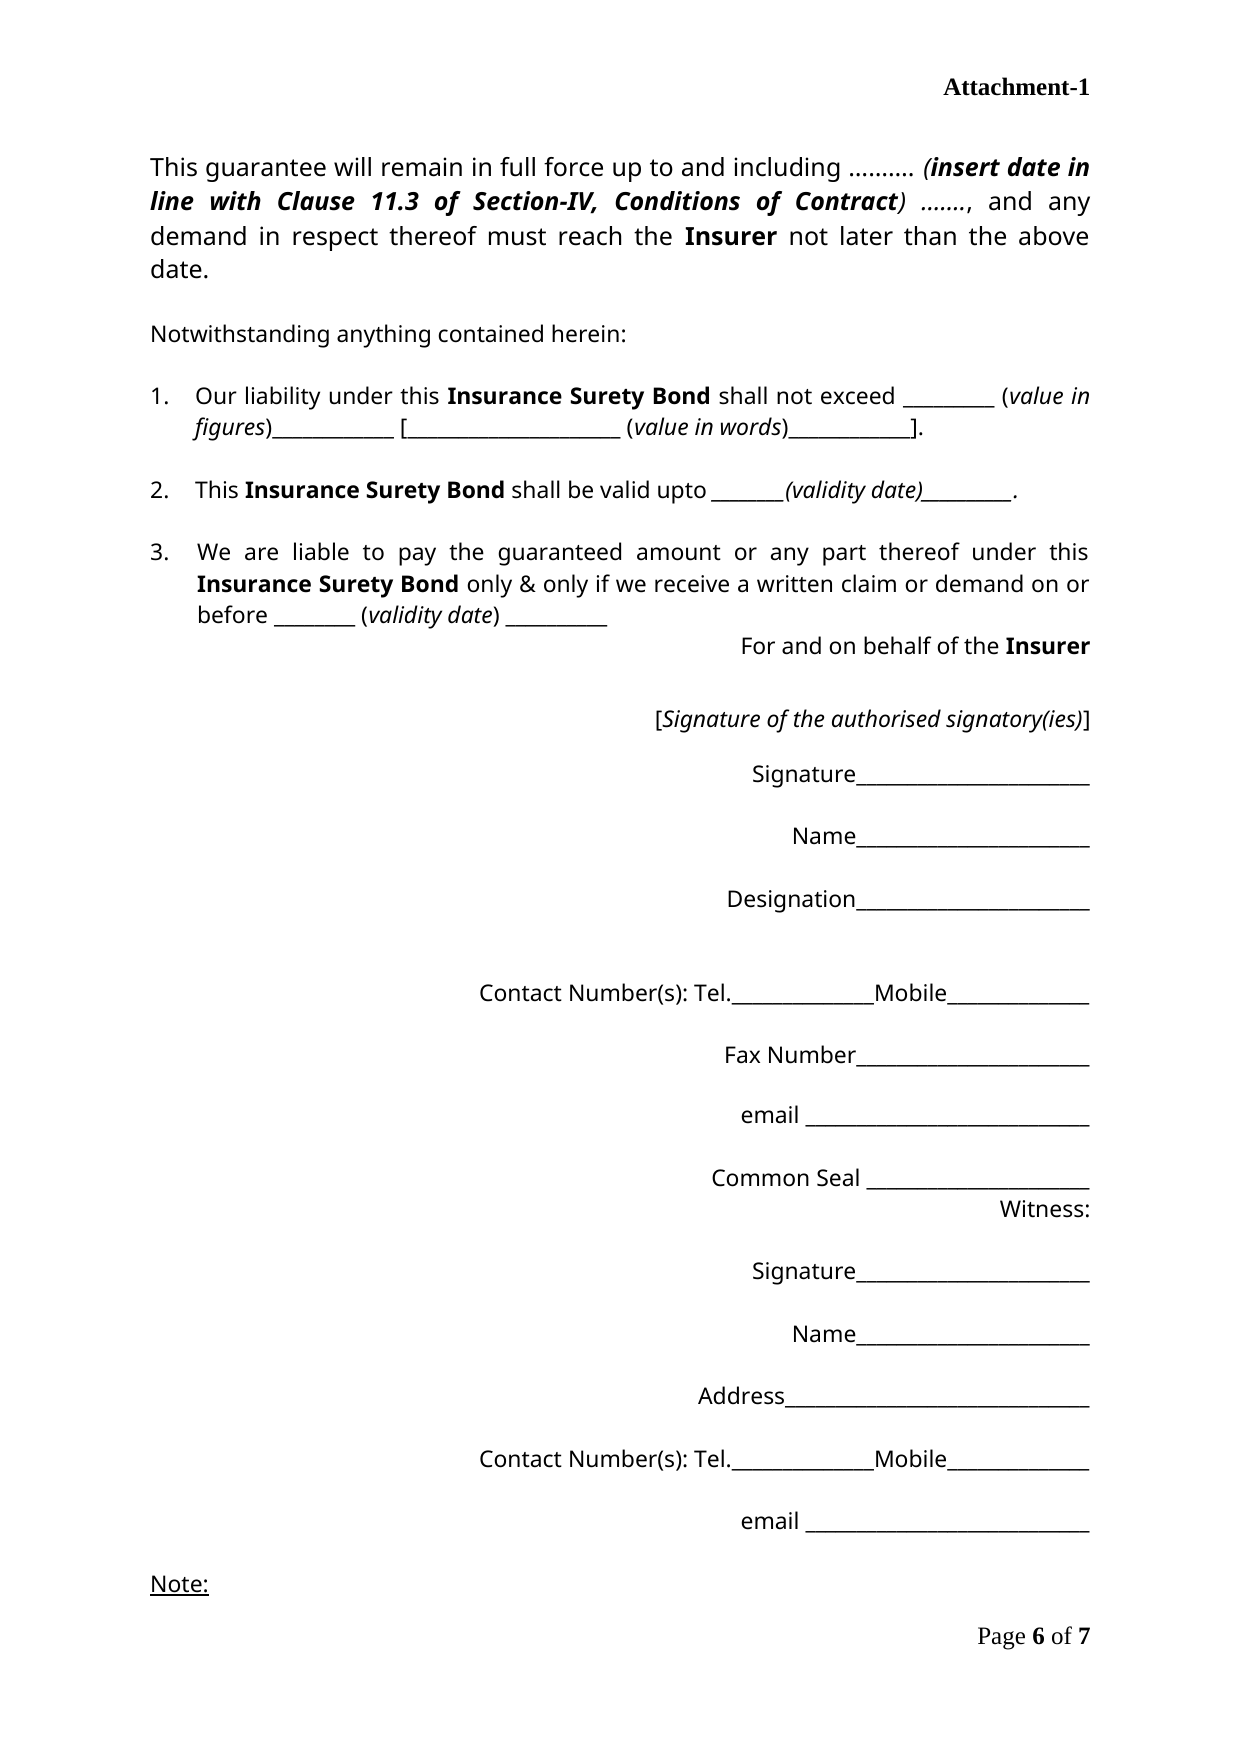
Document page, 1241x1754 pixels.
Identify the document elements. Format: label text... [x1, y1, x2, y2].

text Common Seal ______________________ [150, 1162, 1090, 1193]
text Signature_______________________ [150, 758, 1090, 789]
text For and on behalf of the Insurer [150, 630, 1090, 661]
text email ____________________________ [150, 1099, 1090, 1130]
text Name_______________________ [150, 1318, 1090, 1349]
text Name_______________________ [150, 820, 1090, 852]
text Contact Number(s): Tel.______________Mobile______________ [150, 1443, 1090, 1474]
text Contact Number(s): Tel.______________Mobile______________ [150, 977, 1090, 1008]
text 2. This Insurance Surety Bond shall be valid upto ________(validity date)__________. [150, 474, 1090, 505]
text Signature_______________________ [150, 1255, 1090, 1287]
text Designation_______________________ [150, 883, 1090, 914]
text Notwithstanding anything contained herein: [150, 317, 1090, 349]
text This guarantee will remain in full force up to and including ………. (insert date in line with Clause 11.3 of Section-IV, Conditions of Contract) ……., and any demand in respect thereof must reach the Insurer not later than the above date. [150, 150, 1090, 286]
text email ____________________________ [150, 1505, 1090, 1537]
text 1. Our liability under this Insurance Surety Bond shall not exceed _________ (value in figures)____________ [_____________________ (value in words)____________]. [150, 380, 1090, 442]
text Witness: [150, 1193, 1090, 1224]
text 3. We are liable to pay the guaranteed amount or any part thereof under this Insurance Surety Bond only & only if we receive a written claim or demand on or before ________ (validity date) __________ [150, 536, 1090, 630]
text Address______________________________ [150, 1380, 1090, 1412]
text Fax Number_______________________ [150, 1039, 1090, 1070]
text [Signature of the authorised signatory(ies)] [150, 692, 1090, 734]
text Note: [150, 1568, 1090, 1599]
